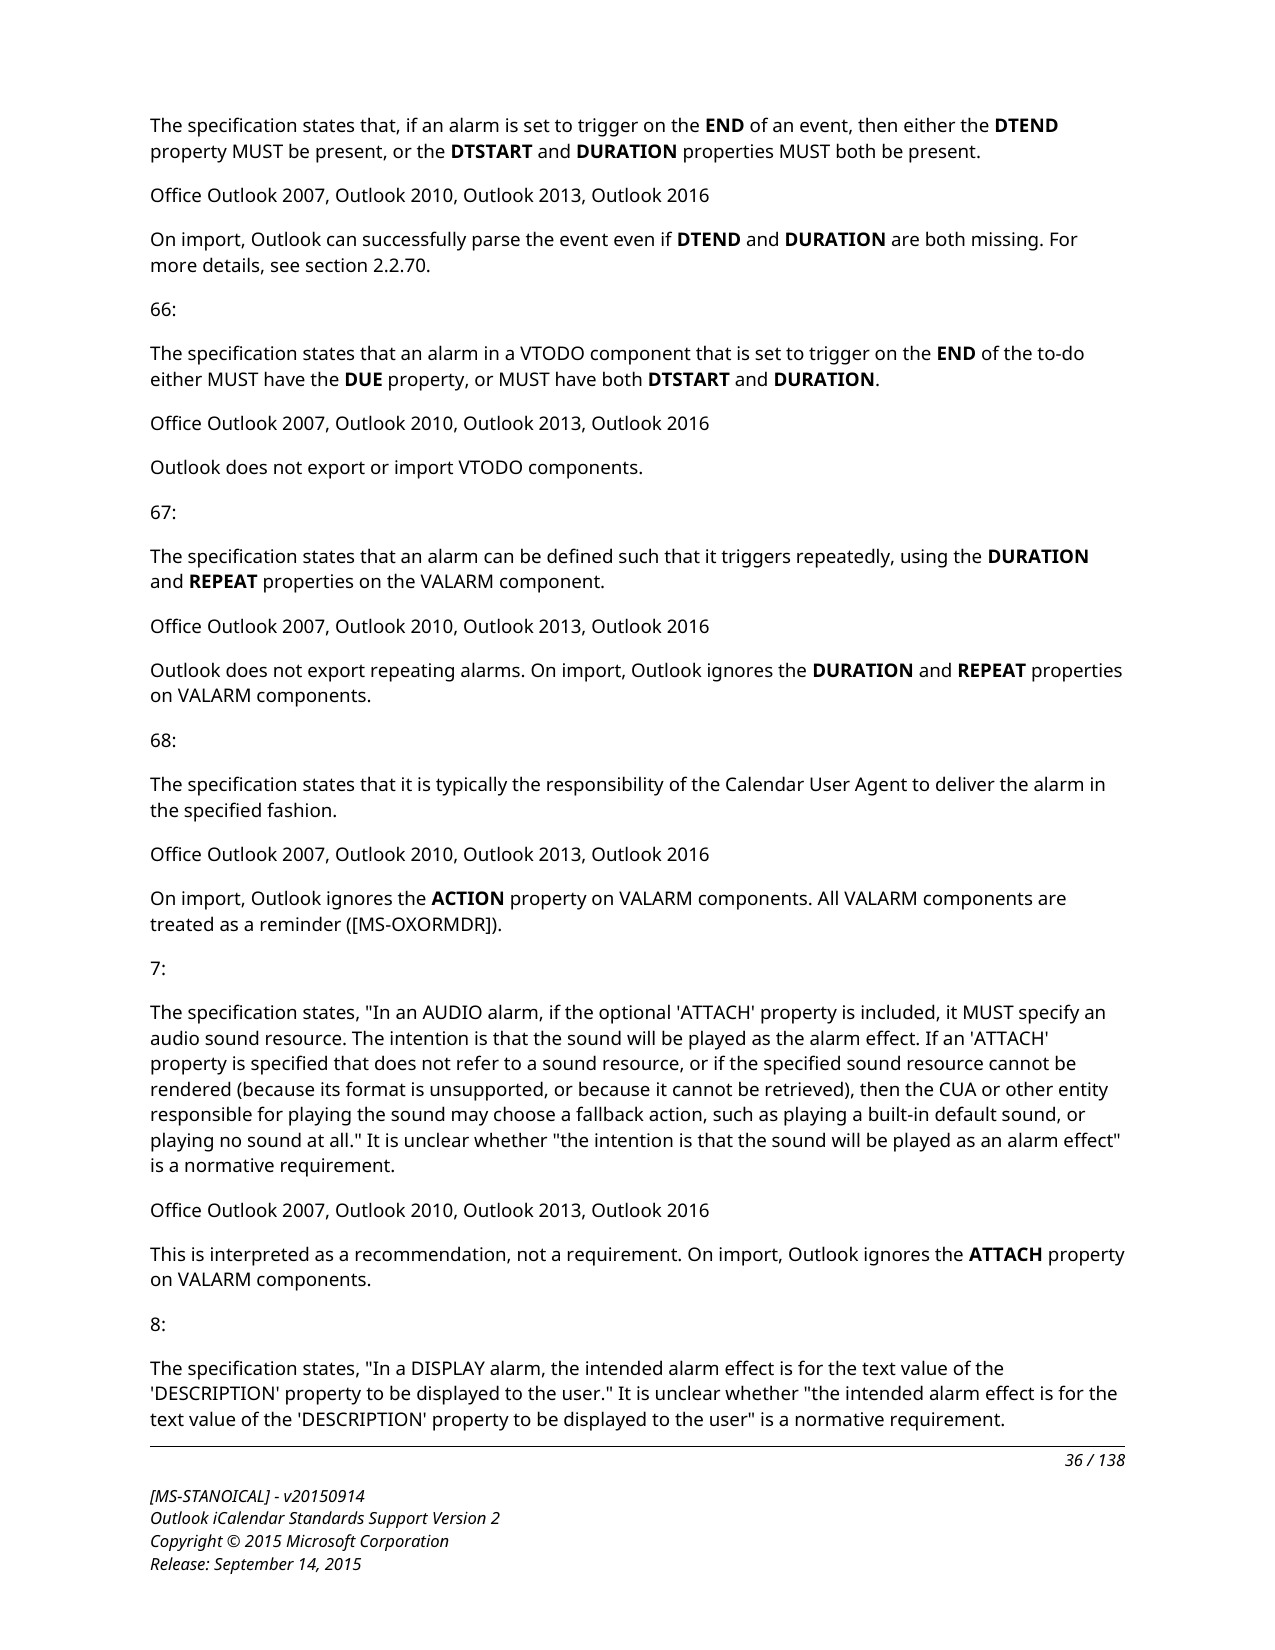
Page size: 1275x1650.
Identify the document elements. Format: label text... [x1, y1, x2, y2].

text The specification states that an alarm in a VTODO component that is set to trigger on the END of the to-do either MUST have the DUE property, or MUST have both DTSTART and DURATION. [150, 341, 1125, 392]
text V0067: [150, 499, 1125, 524]
text The specification states, "In a DISPLAY alarm, the intended alarm effect is for the text value of the 'DESCRIPTION' property to be displayed to the user." It is unclear whether "the intended alarm effect is for the text value of the 'DESCRIPTION' property to be displayed to the user" is a normative requirement. [150, 1355, 1125, 1432]
text Office Outlook 2007, Outlook 2010, Outlook 2013, Outlook 2016 [150, 613, 1125, 638]
text Office Outlook 2007, Outlook 2010, Outlook 2013, Outlook 2016 [150, 182, 1125, 208]
text V0066: [150, 296, 1125, 322]
text Office Outlook 2007, Outlook 2010, Outlook 2013, Outlook 2016 [150, 410, 1125, 436]
text Office Outlook 2007, Outlook 2010, Outlook 2013, Outlook 2016 [150, 841, 1125, 867]
text On import, Outlook can successfully parse the event even if DTEND and DURATION are both missing. For more details, see section 2.2.70. [150, 227, 1125, 278]
text The specification states that, if an alarm is set to trigger on the END of an event, then either the DTEND property MUST be present, or the DTSTART and DURATION properties MUST both be present. [150, 112, 1125, 163]
text The specification states that it is typically the responsibility of the Calendar User Agent to deliver the alarm in the specified fashion. [150, 771, 1125, 822]
text On import, Outlook ignores the ACTION property on VALARM components. All VALARM components are treated as a reminder ([MS-OXORMDR]). [150, 885, 1125, 936]
text The specification states that an alarm can be defined such that it triggers repeatedly, using the DURATION and REPEAT properties on the VALARM component. [150, 543, 1125, 594]
text C0007: [150, 955, 1125, 981]
text V0068: [150, 727, 1125, 753]
text This is interpreted as a recommendation, not a requirement. On import, Outlook ignores the ATTACH property on VALARM components. [150, 1241, 1125, 1292]
text The specification states, "In an AUDIO alarm, if the optional 'ATTACH' property is included, it MUST specify an audio sound resource. The intention is that the sound will be played as the alarm effect. If an 'ATTACH' property is specified that does not refer to a sound resource, or if the specified sound resource cannot be rendered (because its format is unsupported, or because it cannot be retrieved), then the CUA or other entity responsible for playing the sound may choose a fallback action, such as playing a built-in default sound, or playing no sound at all." It is unclear whether "the intention is that the sound will be played as an alarm effect" is a normative requirement. [150, 999, 1125, 1178]
text Office Outlook 2007, Outlook 2010, Outlook 2013, Outlook 2016 [150, 1197, 1125, 1222]
text Outlook does not export or import VTODO components. [150, 455, 1125, 480]
text C0008: [150, 1311, 1125, 1336]
text Outlook does not export repeating alarms. On import, Outlook ignores the DURATION and REPEAT properties on VALARM components. [150, 657, 1125, 708]
